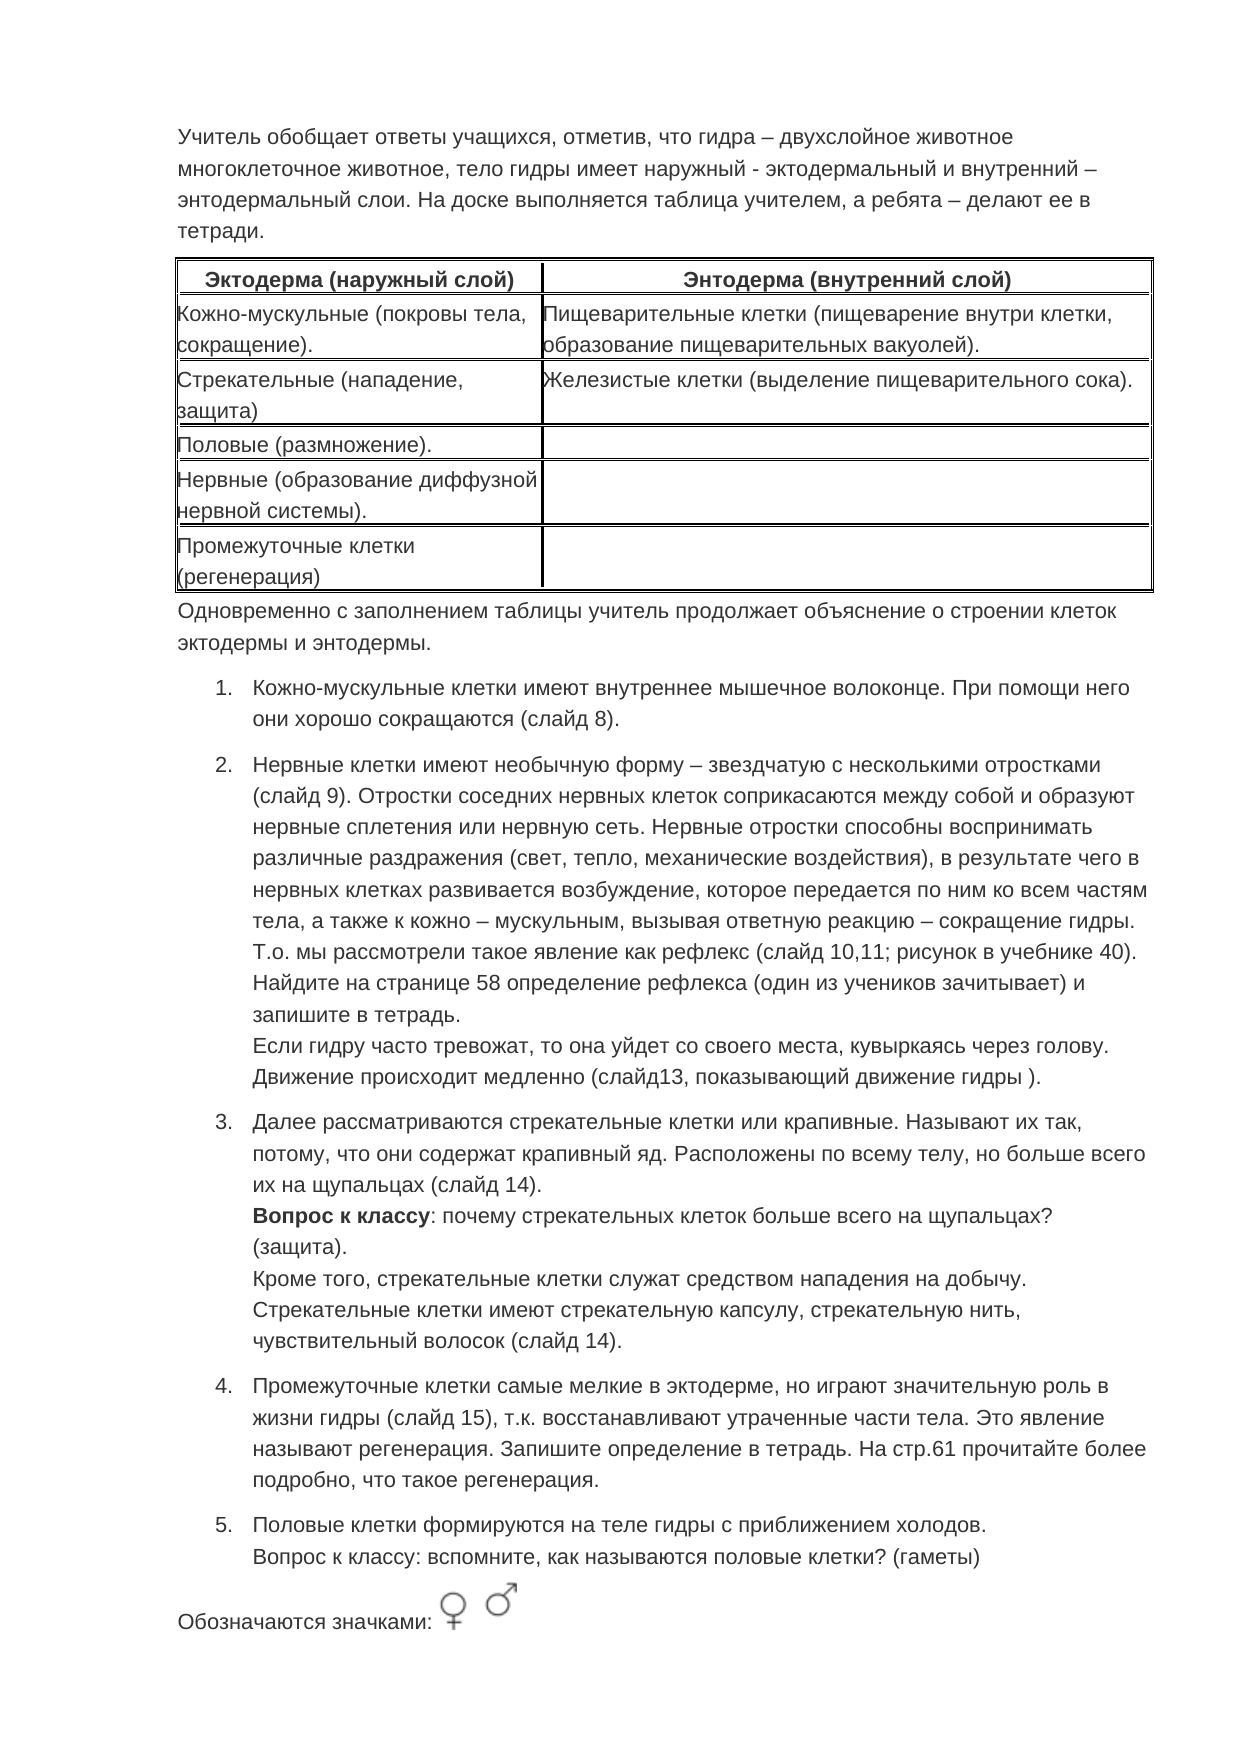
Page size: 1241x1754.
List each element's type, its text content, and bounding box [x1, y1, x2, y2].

table_cell [542, 458, 1152, 523]
table_cell Промежуточные клетки (регенерация) [178, 523, 542, 589]
text Одновременно с заполнением таблицы учитель продолжает объяснение о строении клеток эктодермы и энтодермы. [177, 593, 1152, 655]
list Половые клетки формируются на теле гидры с приближением холодов. Вопрос к классу: вспомните, как называются половые клетки? (гаметы) [215, 1506, 1152, 1569]
list Промежуточные клетки самые мелкие в эктодерме, но играют значительную роль в жизни гидры (слайд 15), т.к. восстанавливают утраченные части тела. Это явление называют регенерация. Запишите определение в тетрадь. На стр.61 прочитайте более подробно, что такое регенерация. [215, 1367, 1152, 1492]
table_cell Кожно-мускульные (покровы тела, сокращение). [176, 292, 542, 357]
text Учитель обобщает ответы учащихся, отметив, что гидра – двухслойное животное многоклеточное животное, тело гидры имеет наружный - эктодермальный и внутренний – энтодермальный слои. На доске выполняется таблица учителем, а ребята – делают ее в тетради. [177, 118, 1152, 243]
table_cell Нервные (образование диффузной нервной системы). [176, 458, 542, 523]
list Кожно-мускульные клетки имеют внутреннее мышечное волоконце. При помощи него они хорошо сокращаются (слайд 8). [215, 669, 1152, 731]
table_header Энтодерма (внутренний слой) [542, 261, 1151, 292]
table_cell Половые (размножение). [178, 423, 541, 458]
list Далее рассматриваются стрекательные клетки или крапивные. Называют их так, потому, что они содержат крапивный яд. Расположены по всему телу, но больше всего их на щупальцах (слайд 14). Вопрос к классу: почему стрекательных клеток больше всего на щупальцах? (защита). Кроме того, стрекательные клетки служат средством нападения на добычу. Стрекательные клетки имеют стрекательную капсулу, стрекательную нить, чувствительный волосок (слайд 14). [215, 1103, 1152, 1353]
table_cell Стрекательные (нападение, защита) [178, 358, 541, 423]
table_header Эктодерма (наружный слой) [178, 261, 542, 292]
table_cell [542, 523, 1151, 589]
table_cell [544, 423, 1151, 458]
picture [438, 1582, 517, 1630]
table_cell Пищеварительные клетки (пищеварение внутри клетки, образование пищеварительных вакуолей). [542, 292, 1152, 357]
list Нервные клетки имеют необычную форму – звездчатую с несколькими отростками (слайд 9). Отростки соседних нервных клеток соприкасаются между собой и образуют нервные сплетения или нервную сеть. Нервные отростки способны воспринимать различные раздражения (свет, тепло, механические воздействия), в результате чего в нервных клетках развивается возбуждение, которое передается по ним ко всем частям тела, а также к кожно – мускульным, вызывая ответную реакцию – сокращение гидры. Т.о. мы рассмотрели такое явление как рефлекс (слайд 10,11; рисунок в учебнике 40). Найдите на странице 58 определение рефлекса (один из учеников зачитывает) и запишите в тетрадь. Если гидру часто тревожат, то она уйдет со своего места, кувыркаясь через голову. Движение происходит медленно (слайд13, показывающий движение гидры ). [215, 745, 1152, 1089]
table_cell Железистые клетки (выделение пищеварительного сока). [544, 358, 1151, 423]
text Обозначаются значками: [177, 1583, 1152, 1634]
